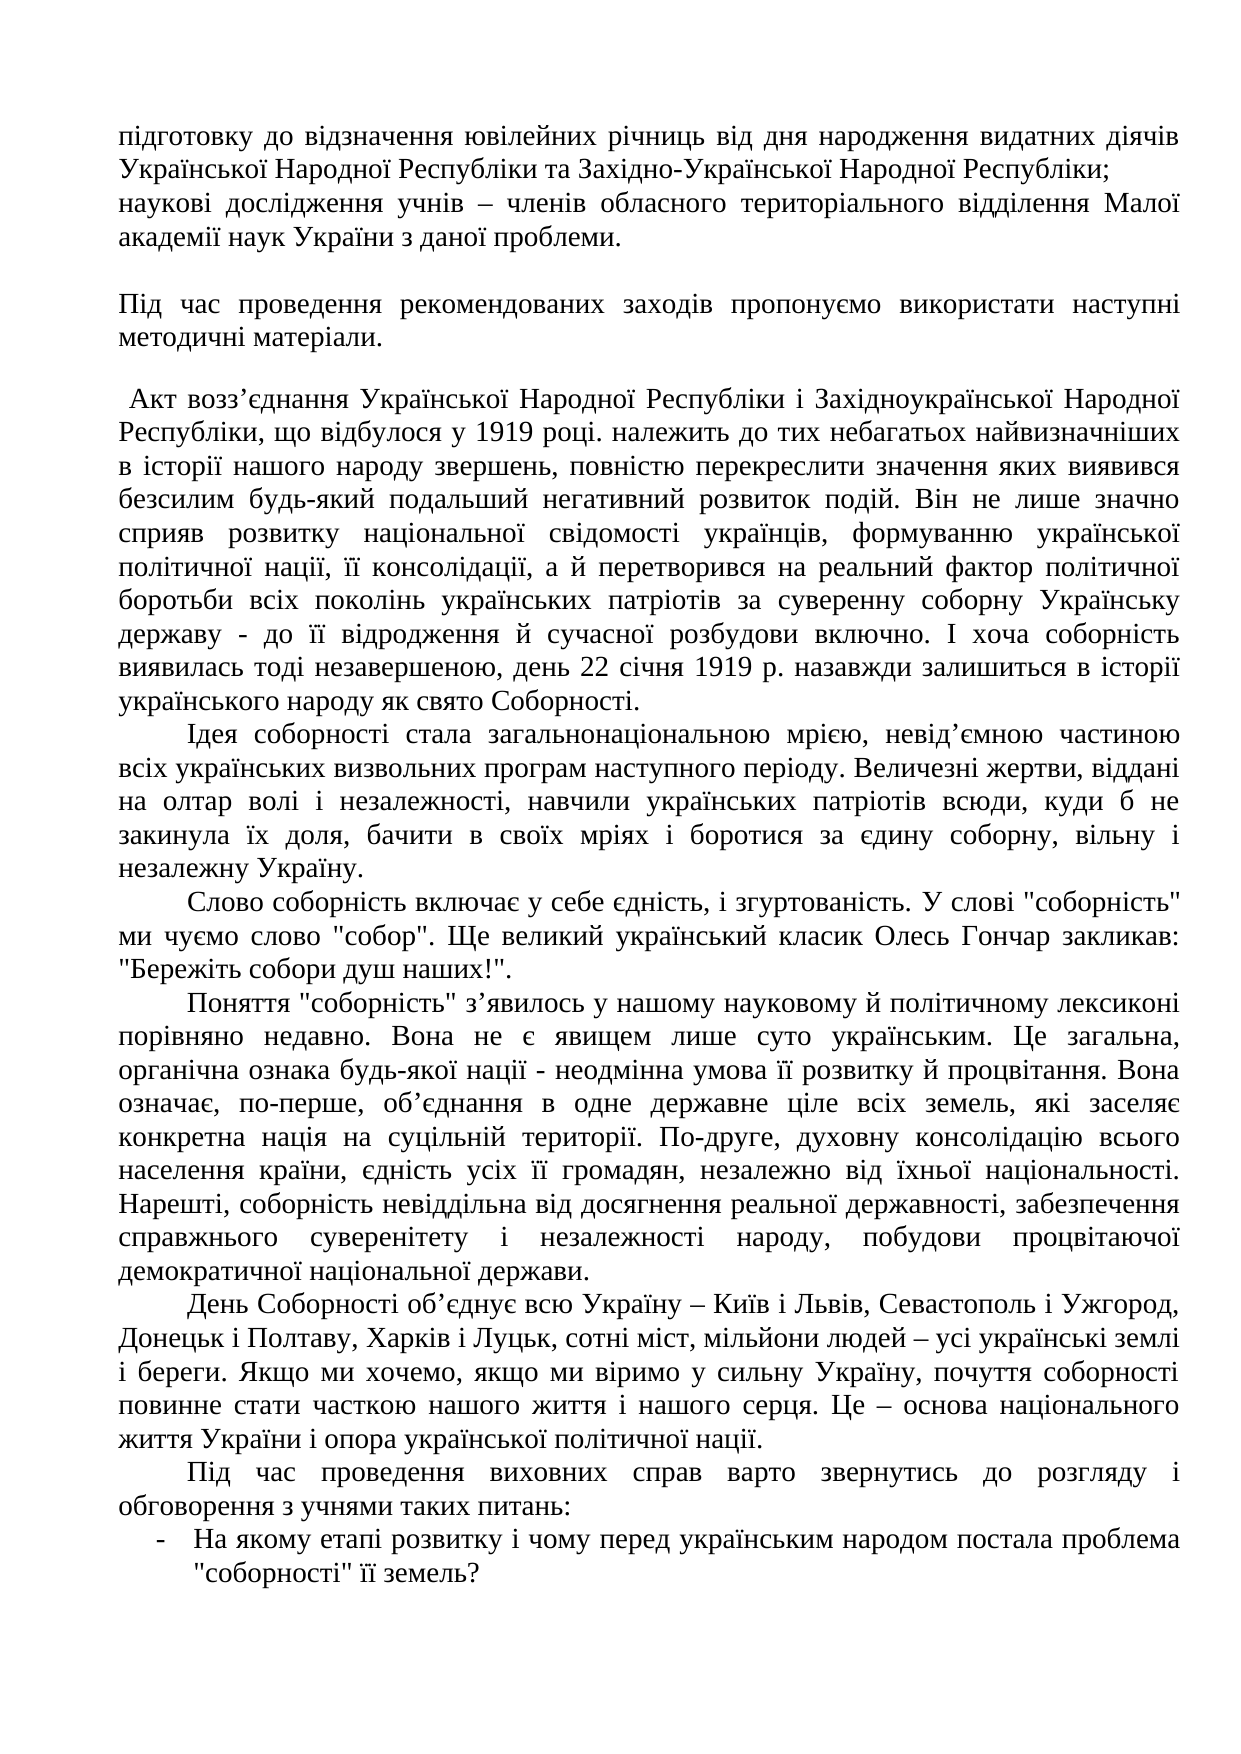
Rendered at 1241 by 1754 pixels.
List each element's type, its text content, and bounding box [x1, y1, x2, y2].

text підготовку до відзначення ювілейних річниць від дня народження видатних діячів Української Народної Республіки та Західно-Української Народної Республіки; [118, 118, 1181, 185]
text Акт возз’єднання Української Народної Республіки і Західноукраїнської Народної Республіки, що відбулося у 1919 році. належить до тих небагатьох найвизначніших в історії нашого народу звершень, повністю перекреслити значення яких виявився безсилим будь-який подальший негативний розвиток подій. Він не лише значно сприяв розвитку національної свідомості українців, формуванню української політичної нації, її консолідації, а й перетворився на реальний фактор політичної боротьби всіх поколінь українських патріотів за суверенну соборну Українську державу - до її відродження й сучасної розбудови включно. І хоча соборність виявилась тоді незавершеною, день 22 січня 1919 р. назавжди залишиться в історії українського народу як свято Соборності. [118, 381, 1181, 716]
text Під час проведення рекомендованих заходів пропонуємо використати наступні методичні матеріали. [118, 286, 1181, 353]
list На якому етапі розвитку і чому перед українським народом постала проблема "соборності" її земель? [156, 1521, 1181, 1588]
text Під час проведення виховних справ варто звернутись до розгляду і обговорення з учнями таких питань: [118, 1454, 1181, 1521]
text Ідея соборності стала загальнонаціональною мрією, невід’ємною частиною всіх українських визвольних програм наступного періоду. Величезні жертви, віддані на олтар волі і незалежності, навчили українських патріотів всюди, куди б не закинула їх доля, бачити в своїх мріях і боротися за єдину соборну, вільну і незалежну Україну. [118, 716, 1181, 884]
text Поняття "соборність" з’явилось у нашому науковому й політичному лексиконі порівняно недавно. Вона не є явищем лише суто українським. Це загальна, органічна ознака будь-якої нації - неодмінна умова її розвитку й процвітання. Вона означає, по-перше, об’єднання в одне державне ціле всіх земель, які заселяє конкретна нація на суцільній території. По-друге, духовну консолідацію всього населення країни, єдність усіх її громадян, незалежно від їхньої національності. Нарешті, соборність невіддільна від досягнення реальної державності, забезпечення справжнього суверенітету і незалежності народу, побудови процвітаючої демократичної національної держави. [118, 985, 1181, 1287]
text Слово соборність включає у себе єдність, і згуртованість. У слові "соборність" ми чуємо слово "собор". Ще великий український класик Олесь Гончар закликав: "Бережіть собори душ наших!". [118, 884, 1181, 985]
text наукові дослідження учнів – членів обласного територіального відділення Малої академії наук України з даної проблеми. [118, 185, 1181, 252]
text День Соборності об’єднує всю Україну – Київ і Львів, Севастополь і Ужгород, Донецьк і Полтаву, Харків і Луцьк, сотні міст, мільйони людей – усі українські землі і береги. Якщо ми хочемо, якщо ми віримо у сильну Україну, почуття соборності повинне стати часткою нашого життя і нашого серця. Це – основа національного життя України і опора української політичної нації. [118, 1287, 1181, 1454]
